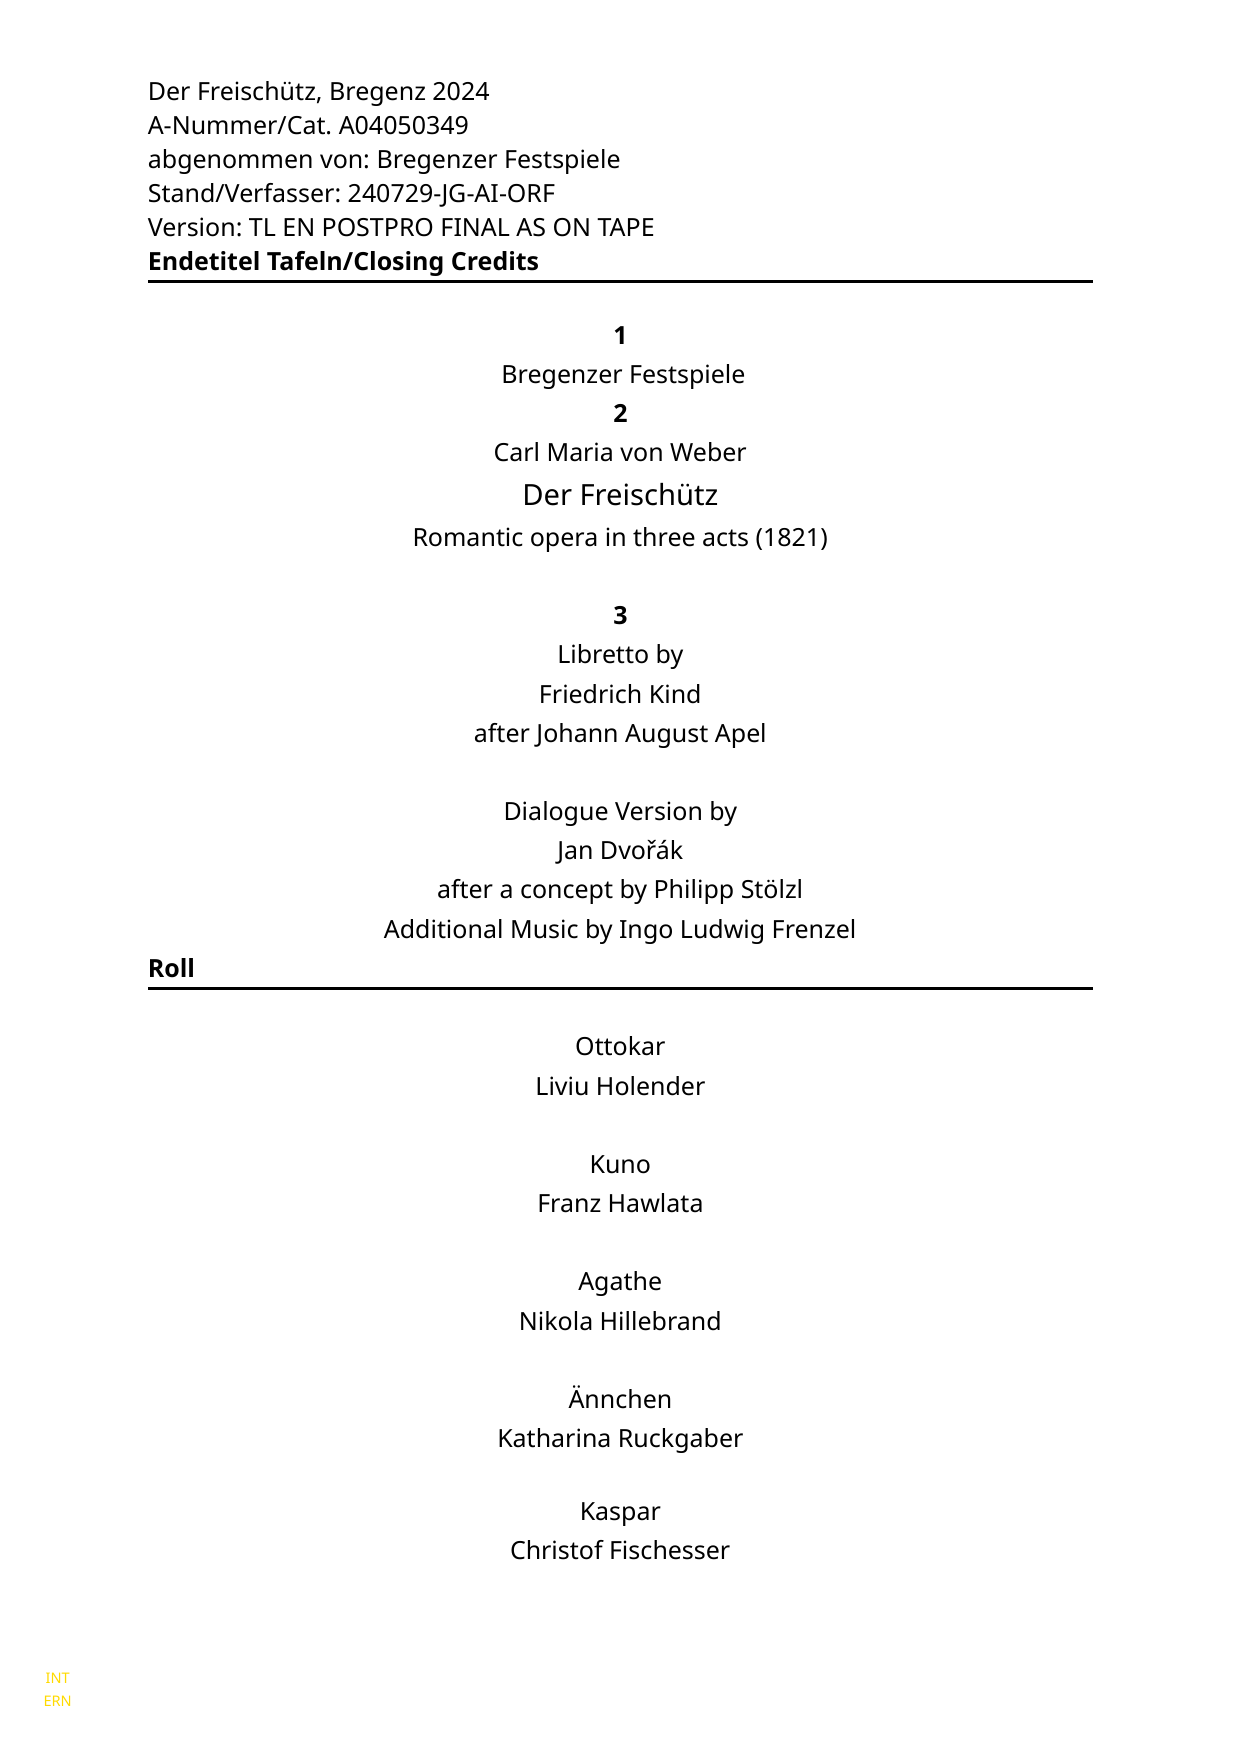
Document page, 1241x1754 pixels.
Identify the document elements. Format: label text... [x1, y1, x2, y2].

text Ännchen [148, 1381, 1093, 1416]
text Friedrich Kind [148, 676, 1093, 710]
text Endetitel Tafeln/Closing Credits [148, 244, 1093, 280]
text Bregenzer Festspiele [148, 357, 1093, 391]
text Agathe [148, 1264, 1093, 1298]
text Der Freischütz [148, 474, 1093, 514]
text 2 [148, 396, 1093, 430]
text Roll [148, 951, 1093, 987]
text Ottokar [148, 1029, 1093, 1063]
text Additional Music by Ingo Ludwig Frenzel [148, 911, 1093, 945]
text Dialogue Version by [148, 794, 1093, 828]
text Romantic opera in three acts (1821) [148, 520, 1093, 554]
text after Johann August Apel [148, 716, 1093, 749]
text after a concept by Philipp Stölzl [148, 872, 1093, 906]
text Liviu Holender [148, 1068, 1093, 1102]
text Kuno [148, 1146, 1093, 1181]
text Carl Maria von Weber [148, 435, 1093, 469]
text Christof Fischesser [148, 1533, 1093, 1567]
text 3 [148, 598, 1093, 632]
text 1 [148, 317, 1093, 351]
text Katharina Ruckgaber [148, 1421, 1093, 1455]
text Nikola Hillebrand [148, 1303, 1093, 1337]
text Franz Hawlata [148, 1186, 1093, 1220]
text Kaspar [148, 1494, 1093, 1528]
text Libretto by [148, 637, 1093, 671]
text Jan Dvořák [148, 833, 1093, 867]
